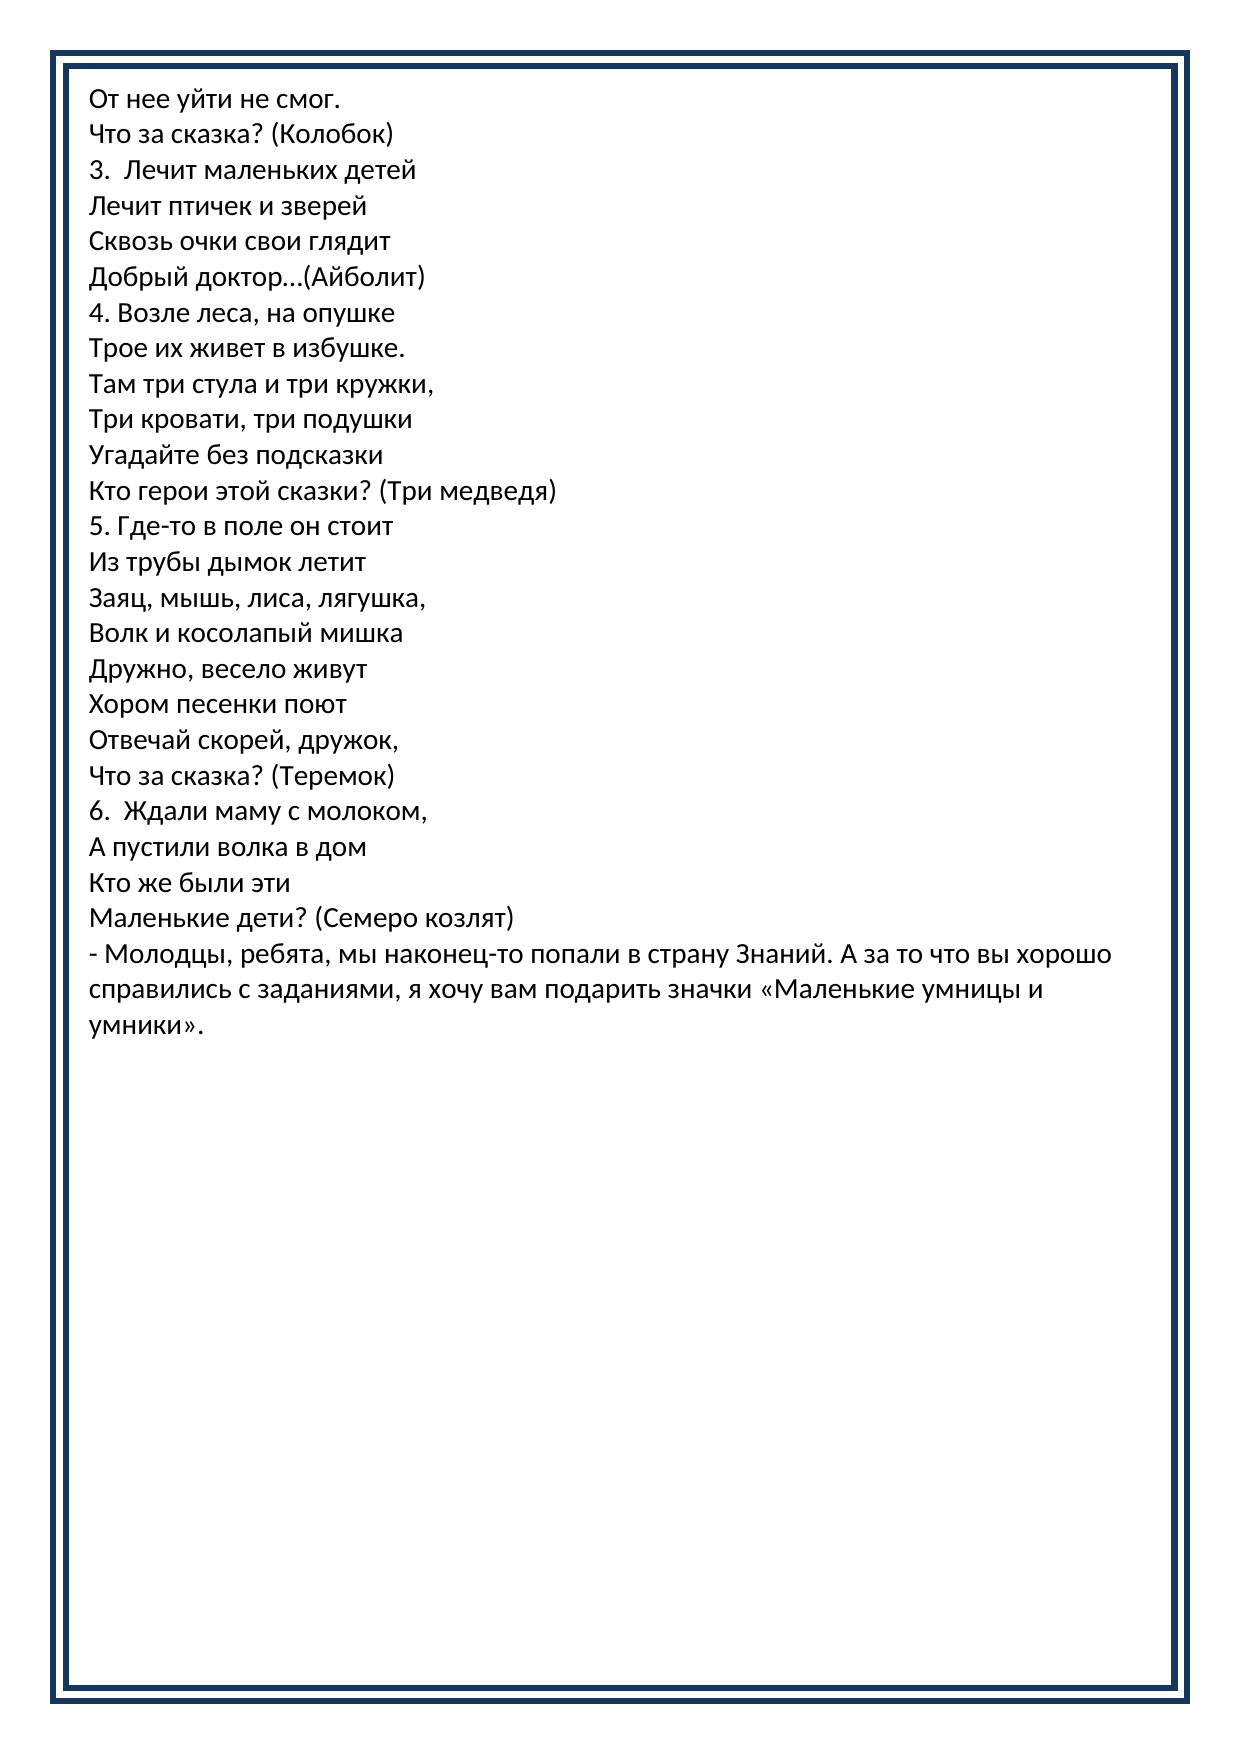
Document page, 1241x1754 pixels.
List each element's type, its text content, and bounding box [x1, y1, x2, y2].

text Заяц, мышь, лиса, лягушка, [88, 579, 1152, 614]
text Что за сказка? (Колобок) [88, 116, 1152, 151]
text 3. Лечит маленьких детей [88, 151, 1152, 187]
text Добрый доктор…(Айболит) [88, 258, 1152, 294]
text Сквозь очки свои глядит [88, 222, 1152, 258]
text Кто же были эти [88, 864, 1152, 899]
text Лечит птичек и зверей [88, 187, 1152, 222]
text 5. Где-то в поле он стоит [88, 507, 1152, 543]
text Трое их живет в избушке. [88, 329, 1152, 365]
text - Молодцы, ребята, мы наконец-то попали в страну Знаний. А за то что вы хорошо справились с заданиями, я хочу вам подарить значки «Маленькие умницы и умники». [88, 935, 1152, 1042]
text 4. Возле леса, на опушке [88, 294, 1152, 329]
text А пустили волка в дом [88, 828, 1152, 864]
text Угадайте без подсказки [88, 436, 1152, 472]
text Хором песенки поют [88, 686, 1152, 721]
text Из трубы дымок летит [88, 543, 1152, 579]
text Волк и косолапый мишка [88, 614, 1152, 650]
text 6. Ждали маму с молоком, [88, 792, 1152, 828]
text От нее уйти не смог. [88, 80, 1152, 116]
text Кто герои этой сказки? (Три медведя) [88, 472, 1152, 507]
text Отвечай скорей, дружок, [88, 721, 1152, 757]
text Три кровати, три подушки [88, 401, 1152, 436]
text Что за сказка? (Теремок) [88, 757, 1152, 792]
text Там три стула и три кружки, [88, 365, 1152, 401]
text Маленькие дети? (Семеро козлят) [88, 899, 1152, 935]
text Дружно, весело живут [88, 650, 1152, 686]
